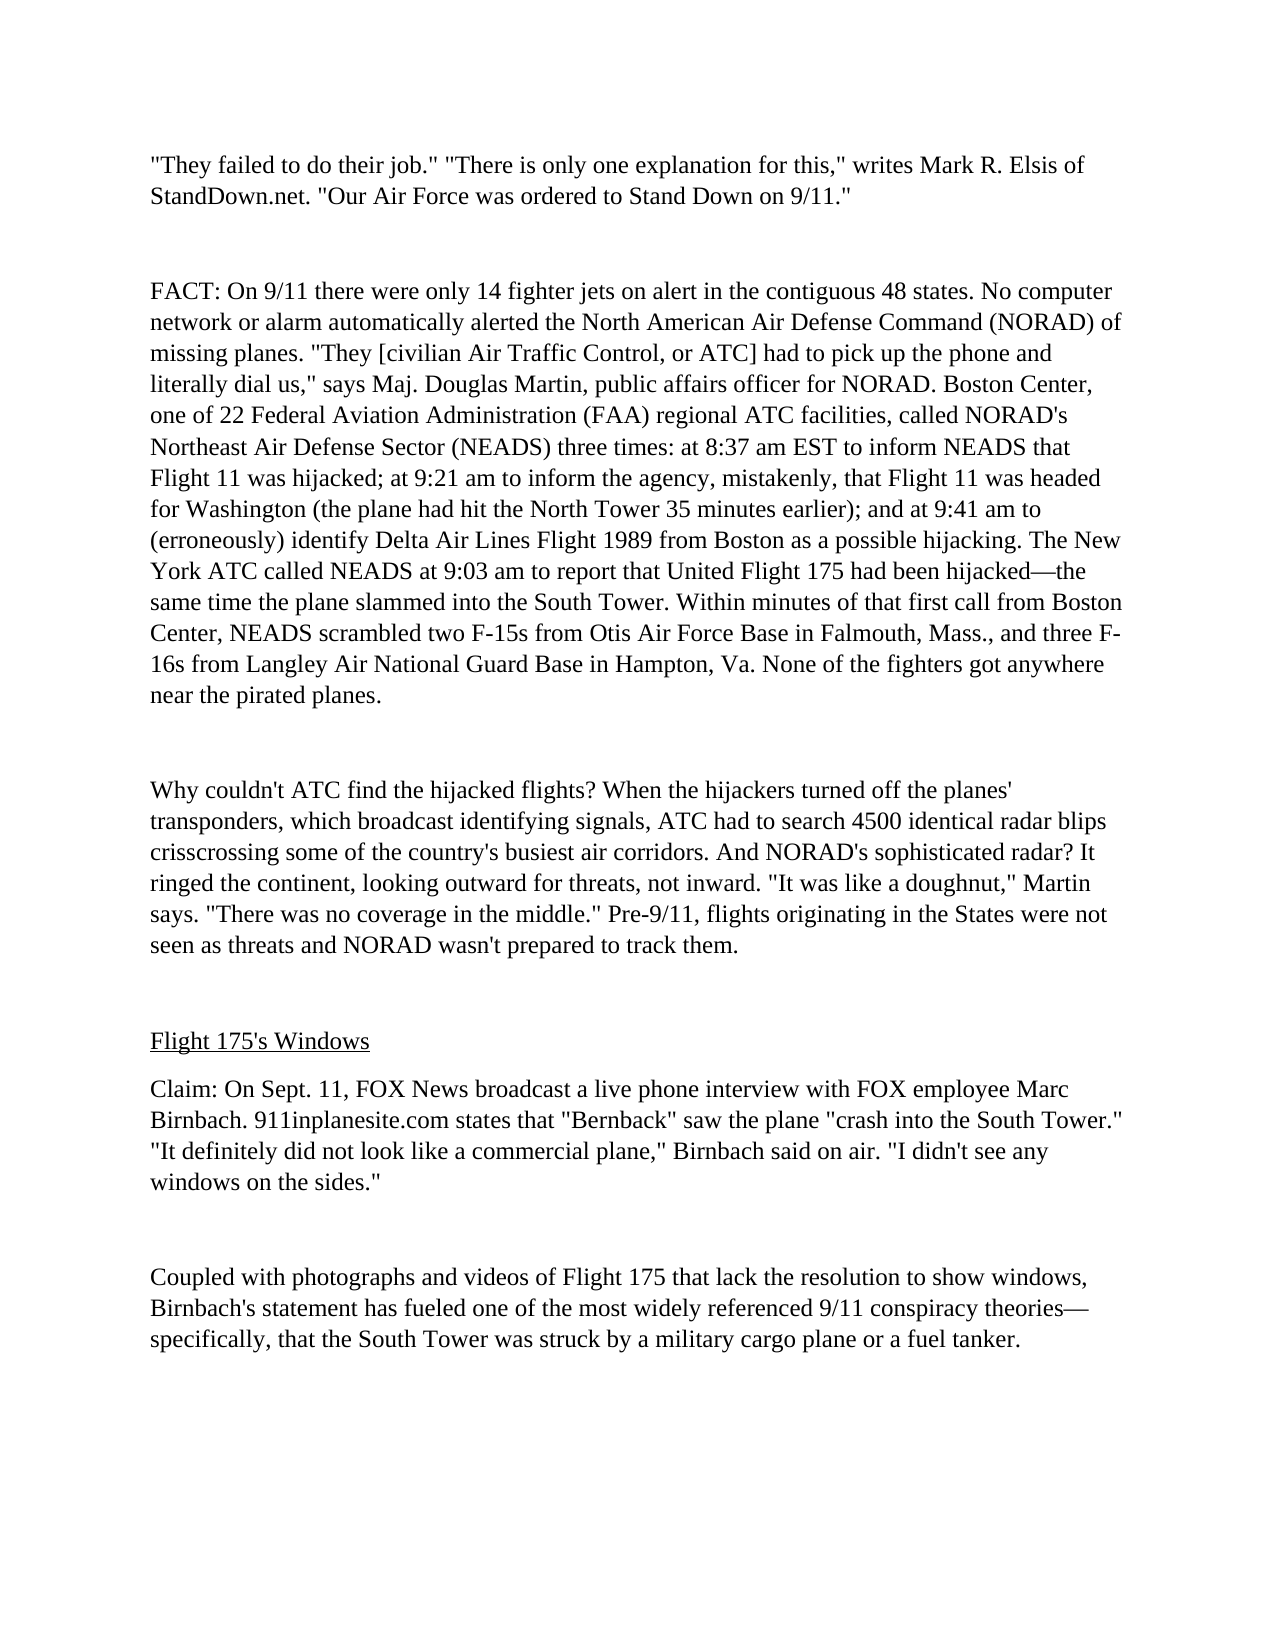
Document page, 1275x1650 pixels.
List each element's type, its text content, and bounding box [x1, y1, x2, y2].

text Flight 175's Windows [150, 1026, 1125, 1055]
text FACT: On 9/11 there were only 14 fighter jets on alert in the contiguous 48 states. No computer network or alarm automatically alerted the North American Air Defense Command (NORAD) of missing planes. "They [civilian Air Traffic Control, or ATC] had to pick up the phone and literally dial us," says Maj. Douglas Martin, public affairs officer for NORAD. Boston Center, one of 22 Federal Aviation Administration (FAA) regional ATC facilities, called NORAD's Northeast Air Defense Sector (NEADS) three times: at 8:37 am EST to inform NEADS that Flight 11 was hijacked; at 9:21 am to inform the agency, mistakenly, that Flight 11 was headed for Washington (the plane had hit the North Tower 35 minutes earlier); and at 9:41 am to (erroneously) identify Delta Air Lines Flight 1989 from Boston as a possible hijacking. The New York ATC called NEADS at 9:03 am to report that United Flight 175 had been hijacked—the same time the plane slammed into the South Tower. Within minutes of that first call from Boston Center, NEADS scrambled two F-15s from Otis Air Force Base in Falmouth, Mass., and three F-16s from Langley Air National Guard Base in Hampton, Va. None of the fighters got anywhere near the pirated planes. [150, 276, 1125, 709]
text Claim: On Sept. 11, FOX News broadcast a live phone interview with FOX employee Marc Birnbach. 911inplanesite.com states that "Bernback" saw the plane "crash into the South Tower." "It definitely did not look like a commercial plane," Birnbach said on air. "I didn't see any windows on the sides." [150, 1074, 1125, 1196]
text Why couldn't ATC find the hijacked flights? When the hijackers turned off the planes' transponders, which broadcast identifying signals, ATC had to search 4500 identical radar blips crisscrossing some of the country's busiest air corridors. And NORAD's sophisticated radar? It ringed the continent, looking outward for threats, not inward. "It was like a doughnut," Martin says. "There was no coverage in the middle." Pre-9/11, flights originating in the States were not seen as threats and NORAD wasn't prepared to track them. [150, 775, 1125, 959]
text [150, 150, 1125, 210]
text Coupled with photographs and videos of Flight 175 that lack the resolution to show windows, Birnbach's statement has fueled one of the most widely referenced 9/11 conspiracy theories—specifically, that the South Tower was struck by a military cargo plane or a fuel tanker. [150, 1262, 1125, 1353]
